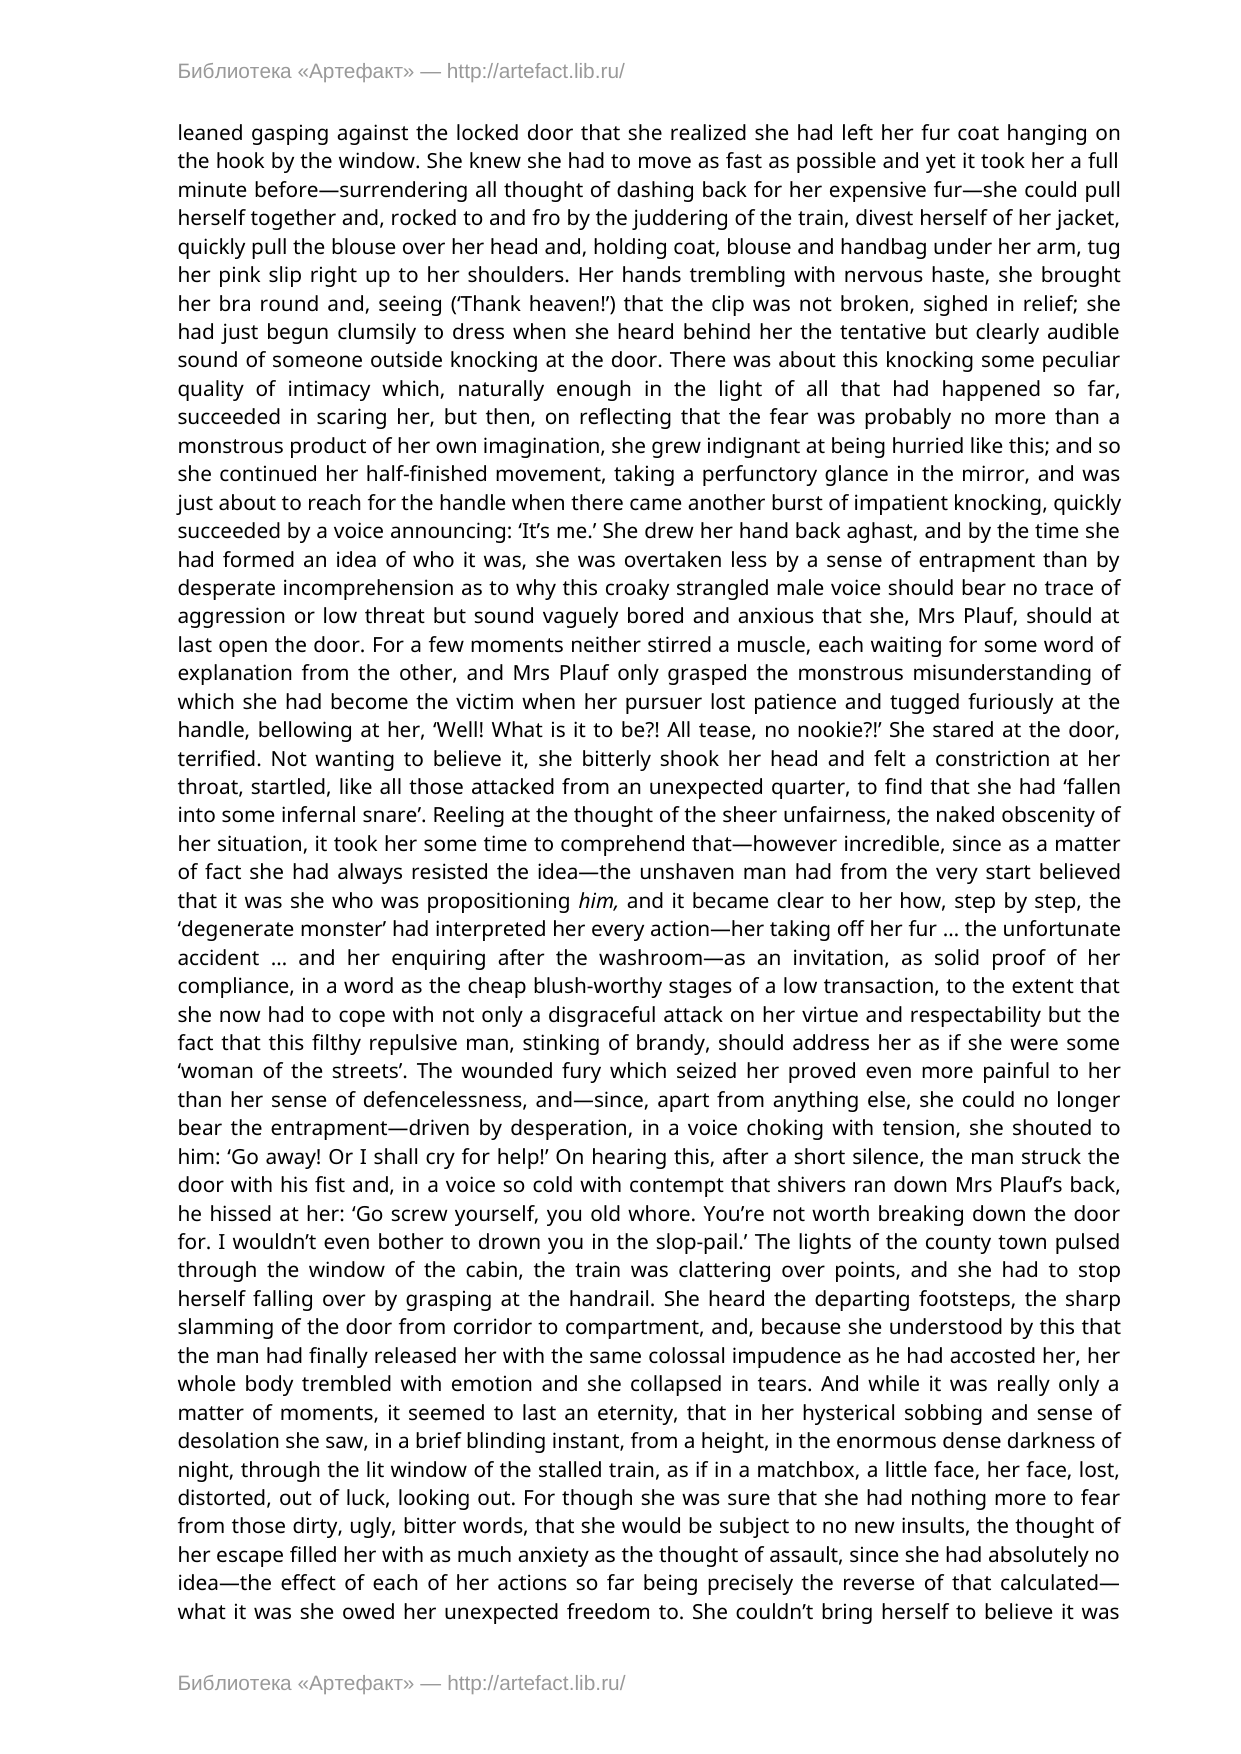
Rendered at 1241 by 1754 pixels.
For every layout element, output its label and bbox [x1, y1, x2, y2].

text [177, 118, 1122, 1625]
